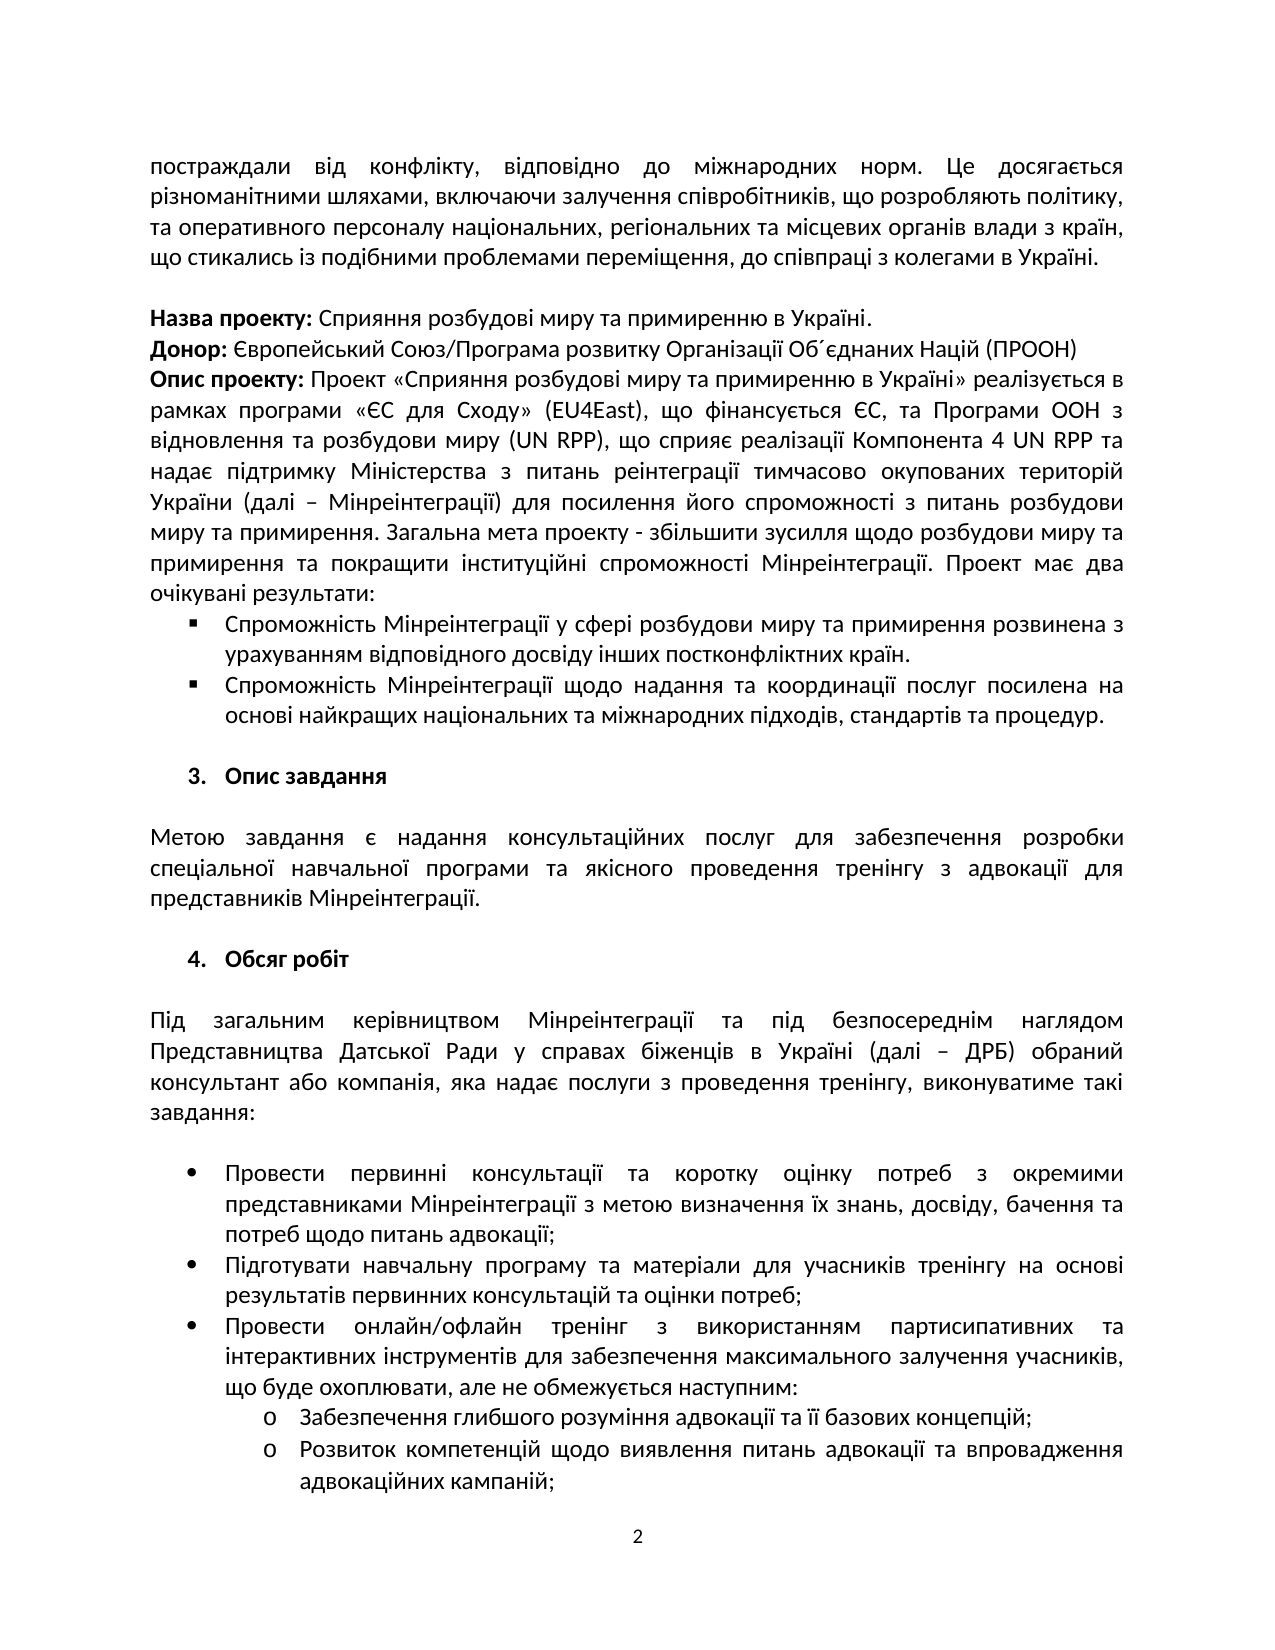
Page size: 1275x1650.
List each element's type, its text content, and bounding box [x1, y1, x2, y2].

text Опис проекту: Проект «Сприяння розбудові миру та примиренню в Україні» реалізується в рамках програми «ЄС для Сходу» (EU4East), що фінансується ЄС, та Програми ООН з відновлення та розбудови миру (UN RPP), що сприяє реалізації Компонента 4 UN RPP та надає підтримку Міністерства з питань реінтеграції тимчасово окупованих територій України (далі – Мінреінтеграції) для посилення його спроможності з питань розбудови миру та примирення. Загальна мета проекту - збільшити зусилля щодо розбудови миру та примирення та покращити інституційні спроможності Мінреінтеграції. Проект має два очікувані результати: [150, 364, 1125, 608]
list Провести первинні консультації та коротку оцінку потреб з окремими представниками Мінреінтеграції з метою визначення їх знань, досвіду, бачення та потреб щодо питань адвокації; [187, 1157, 1125, 1249]
list Спроможність Мінреінтеграції у сфері розбудови миру та примирення розвинена з урахуванням відповідного досвіду інших постконфліктних країн. [187, 608, 1125, 669]
list Спроможність Мінреінтеграції щодо надання та координації послуг посилена на основі найкращих національних та міжнародних підходів, стандартів та процедур. [187, 669, 1125, 730]
list Забезпечення глибшого розуміння адвокації та її базових концепцій; [262, 1401, 1125, 1433]
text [150, 150, 1125, 272]
list Обсяг робіт [187, 943, 1125, 974]
text Назва проекту: Сприяння розбудові миру та примиренню в Україні. [150, 303, 1125, 333]
list Підготувати навчальну програму та матеріали для учасників тренінгу на основі результатів первинних консультацій та оцінки потреб; [187, 1249, 1125, 1310]
list Опис завдання [187, 760, 1125, 791]
list Розвиток компетенцій щодо виявлення питань адвокації та впровадження адвокаційних кампаній; [262, 1433, 1125, 1495]
list Провести онлайн/офлайн тренінг з використанням партисипативних та інтерактивних інструментів для забезпечення максимального залучення учасників, що буде охоплювати, але не обмежується наступним: [187, 1310, 1125, 1401]
text Донор: Європейський Союз/Програма розвитку Організації Об´єднаних Націй (ПРООН) [150, 333, 1125, 364]
text Під загальним керівництвом Мінреінтеграції та під безпосереднім наглядом Представництва Датської Ради у справах біженців в Україні (далі – ДРБ) обраний консультант або компанія, яка надає послуги з проведення тренінгу, виконуватиме такі завдання: [150, 1004, 1125, 1127]
text Метою завдання є надання консультаційних послуг для забезпечення розробки спеціальної навчальної програми та якісного проведення тренінгу з адвокації для представників Мінреінтеграції. [150, 821, 1125, 913]
